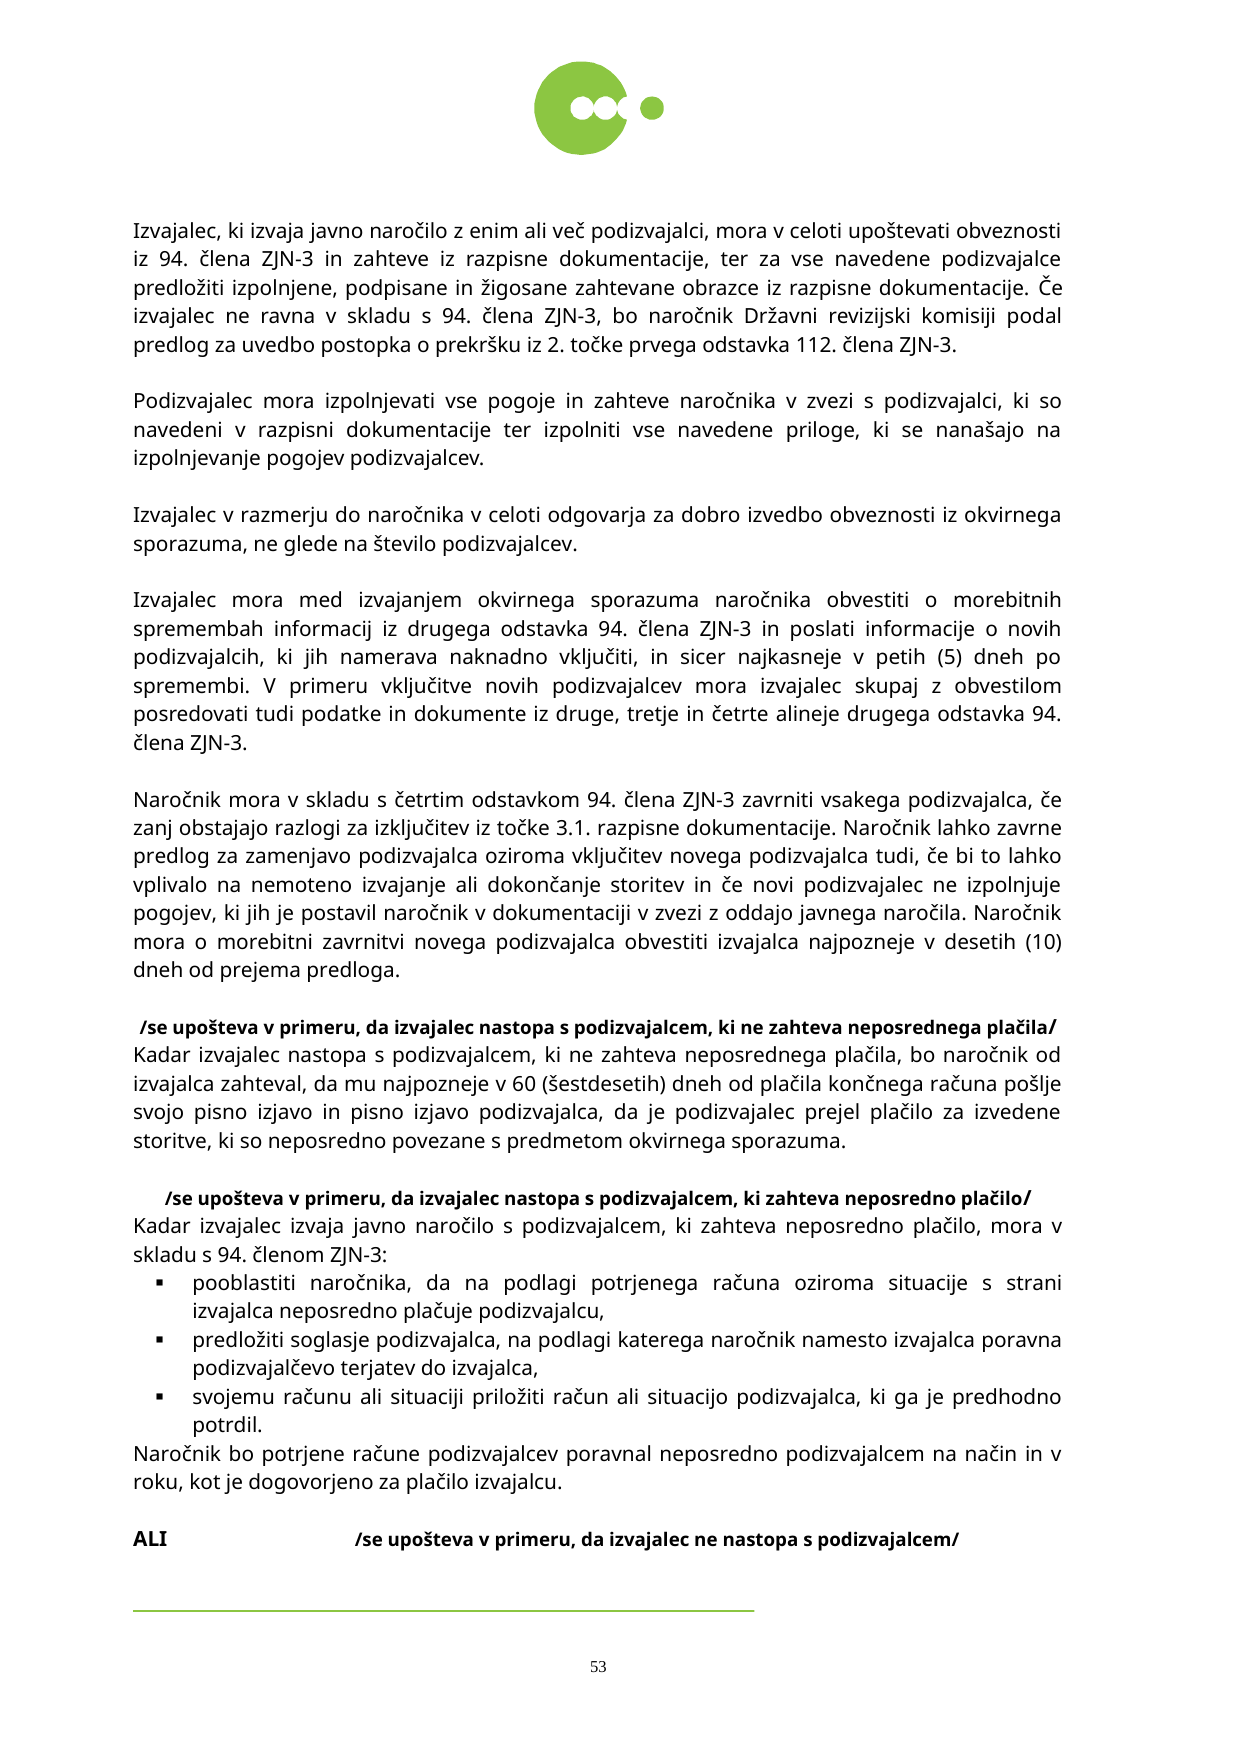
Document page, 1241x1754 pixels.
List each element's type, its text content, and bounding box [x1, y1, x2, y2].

list Izvajalec, ki izvaja javno naročilo z enim ali več podizvajalci, mora v celoti upoštevati obveznosti iz 94. člena ZJN-3 in zahteve iz razpisne dokumentacije, ter za vse navedene podizvajalce predložiti izpolnjene, podpisane in žigosane zahtevane obrazce iz razpisne dokumentacije. Če izvajalec ne ravna v skladu s 94. člena ZJN-3, bo naročnik Državni revizijski komisiji podal predlog za uvedbo postopka o prekršku iz 2. točke prvega odstavka 112. člena ZJN-3. [133, 216, 1063, 358]
list Naročnik mora v skladu s četrtim odstavkom 94. člena ZJN-3 zavrniti vsakega podizvajalca, če zanj obstajajo razlogi za izključitev iz točke 3.1. razpisne dokumentacije. Naročnik lahko zavrne predlog za zamenjavo podizvajalca oziroma vključitev novega podizvajalca tudi, če bi to lahko vplivalo na nemoteno izvajanje ali dokončanje storitev in če novi podizvajalec ne izpolnjuje pogojev, ki jih je postavil naročnik v dokumentaciji v zvezi z oddajo javnega naročila. Naročnik mora o morebitni zavrnitvi novega podizvajalca obvestiti izvajalca najpozneje v desetih (10) dneh od prejema predloga. [133, 785, 1063, 984]
text Kadar izvajalec izvaja javno naročilo s podizvajalcem, ki zahteva neposredno plačilo, mora v skladu s 94. členom ZJN-3: [133, 1211, 1063, 1268]
list Izvajalec mora med izvajanjem okvirnega sporazuma naročnika obvestiti o morebitnih spremembah informacij iz drugega odstavka 94. člena ZJN-3 in poslati informacije o novih podizvajalcih, ki jih namerava naknadno vključiti, in sicer najkasneje v petih (5) dneh po spremembi. V primeru vključitve novih podizvajalcev mora izvajalec skupaj z obvestilom posredovati tudi podatke in dokumente iz druge, tretje in četrte alineje drugega odstavka 94. člena ZJN-3. [133, 586, 1063, 756]
list Kadar izvajalec nastopa s podizvajalcem, ki ne zahteva neposrednega plačila, bo naročnik od izvajalca zahteval, da mu najpozneje v 60 (šestdesetih) dneh od plačila končnega računa pošlje svojo pisno izjavo in pisno izjavo podizvajalca, da je podizvajalec prejel plačilo za izvedene storitve, ki so neposredno povezane s predmetom okvirnega sporazuma. [133, 1041, 1063, 1154]
text ALI /se upošteva v primeru, da izvajalec ne nastopa s podizvajalcem/ [133, 1524, 1063, 1552]
list svojemu računu ali situaciji priložiti račun ali situacijo podizvajalca, ki ga je predhodno potrdil. [154, 1382, 1063, 1439]
list Naročnik bo potrjene račune podizvajalcev poravnal neposredno podizvajalcem na način in v roku, kot je dogovorjeno za plačilo izvajalcu. [133, 1439, 1063, 1496]
list Podizvajalec mora izpolnjevati vse pogoje in zahteve naročnika v zvezi s podizvajalci, ki so navedeni v razpisni dokumentacije ter izpolniti vse navedene priloge, ki se nanašajo na izpolnjevanje pogojev podizvajalcev. [133, 387, 1063, 472]
list Izvajalec v razmerju do naročnika v celoti odgovarja za dobro izvedbo obveznosti iz okvirnega sporazuma, ne glede na število podizvajalcev. [133, 500, 1063, 557]
list predložiti soglasje podizvajalca, na podlagi katerega naročnik namesto izvajalca poravna podizvajalčevo terjatev do izvajalca, [154, 1325, 1063, 1382]
text /se upošteva v primeru, da izvajalec nastopa s podizvajalcem, ki zahteva neposredno plačilo/ [133, 1183, 1063, 1211]
text /se upošteva v primeru, da izvajalec nastopa s podizvajalcem, ki ne zahteva neposrednega plačila/ [133, 1012, 1063, 1041]
list pooblastiti naročnika, da na podlagi potrjenega računa oziroma situacije s strani izvajalca neposredno plačuje podizvajalcu, [154, 1268, 1063, 1325]
